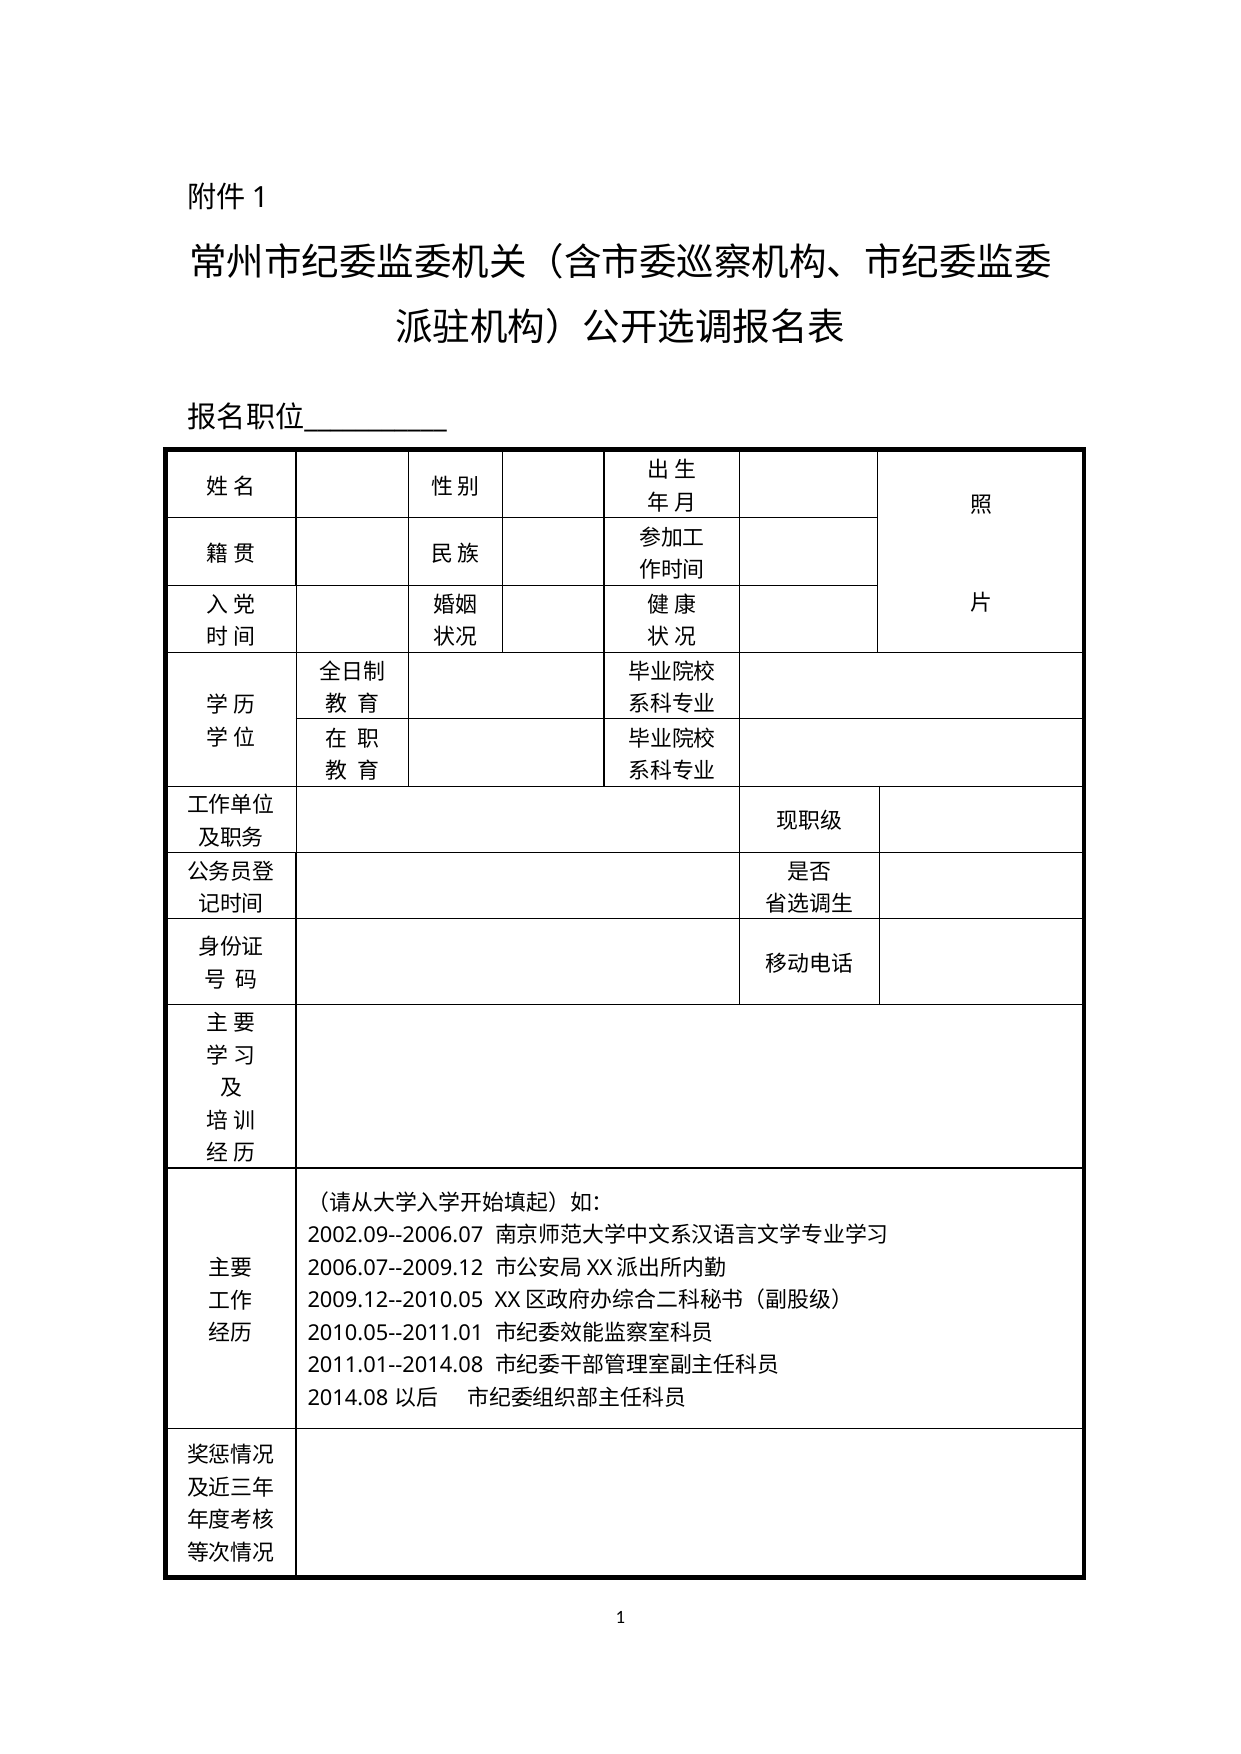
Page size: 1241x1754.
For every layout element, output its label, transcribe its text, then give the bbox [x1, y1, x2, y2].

table_cell 全日制 教 育 [297, 653, 408, 718]
table_cell 奖惩情况及近三年年度考核等次情况 [168, 1429, 295, 1575]
table_cell [740, 653, 1082, 718]
table_cell [297, 919, 739, 1004]
text 报名职位___________ [187, 382, 1053, 447]
table_cell 入 党 时 间 [168, 586, 296, 652]
table_cell [880, 787, 1082, 852]
table_cell [880, 919, 1082, 1004]
table_header 姓 名 [168, 452, 295, 517]
table_cell 婚姻 状况 [409, 586, 502, 652]
table_cell 毕业院校 系科专业 [605, 653, 739, 718]
table_cell [880, 853, 1082, 918]
table_cell 健 康 状 况 [605, 586, 739, 652]
table_cell [297, 586, 408, 652]
table_cell [503, 518, 603, 584]
table_cell [740, 719, 1082, 786]
table_header [740, 452, 877, 517]
table_cell [740, 586, 877, 652]
table_cell [740, 518, 877, 584]
table_cell [297, 1429, 1082, 1575]
table_header [297, 452, 408, 517]
table_cell [409, 653, 603, 718]
table_cell 主要 工作 经历 [168, 1169, 295, 1428]
table_header 出 生 年 月 [605, 452, 739, 517]
table_cell 现职级 [740, 787, 879, 852]
table_cell 毕业院校 系科专业 [605, 719, 739, 786]
table_cell 参加工 作时间 [605, 518, 739, 584]
table_cell 籍 贯 [168, 518, 295, 584]
table_cell （请从大学入学开始填起）如： 2002.09--2006.07 南京师范大学中文系汉语言文学专业学习 2006.07--2009.12 市公安局XX派出所内勤 2009.12--2010.05 XX区政府办综合二科秘书（副股级） 2010.05--2011.01 市纪委效能监察室科员 2011.01--2014.08 市纪委干部管理室副主任科员 2014.08 以后 市纪委组织部主任科员 [297, 1169, 1082, 1428]
table_cell [409, 719, 603, 786]
text 派驻机构）公开选调报名表 [187, 292, 1053, 357]
table_header [503, 452, 603, 517]
table_cell 公务员登记时间 [168, 853, 295, 918]
text 附件1 [187, 162, 1053, 227]
table_cell 民 族 [409, 518, 502, 584]
table_cell 工作单位及职务 [168, 787, 296, 852]
table_cell [297, 787, 739, 852]
table_cell [297, 853, 739, 918]
text 常州市纪委监委机关（含市委巡察机构、市纪委监委 [187, 227, 1053, 292]
table_cell [503, 586, 603, 652]
table_cell [297, 1005, 1082, 1167]
table_header 性 别 [409, 452, 502, 517]
table_cell 主 要 学 习 及 培 训 经 历 [168, 1005, 295, 1167]
table_cell 在 职 教 育 [297, 719, 408, 786]
table_cell 移动电话 [740, 919, 879, 1004]
table_cell 身份证 号 码 [168, 919, 295, 1004]
table_cell [297, 518, 408, 584]
table_cell 学 历 学 位 [168, 653, 296, 786]
table_cell 是否 省选调生 [740, 853, 879, 918]
table_header 照 片 [878, 452, 1082, 652]
